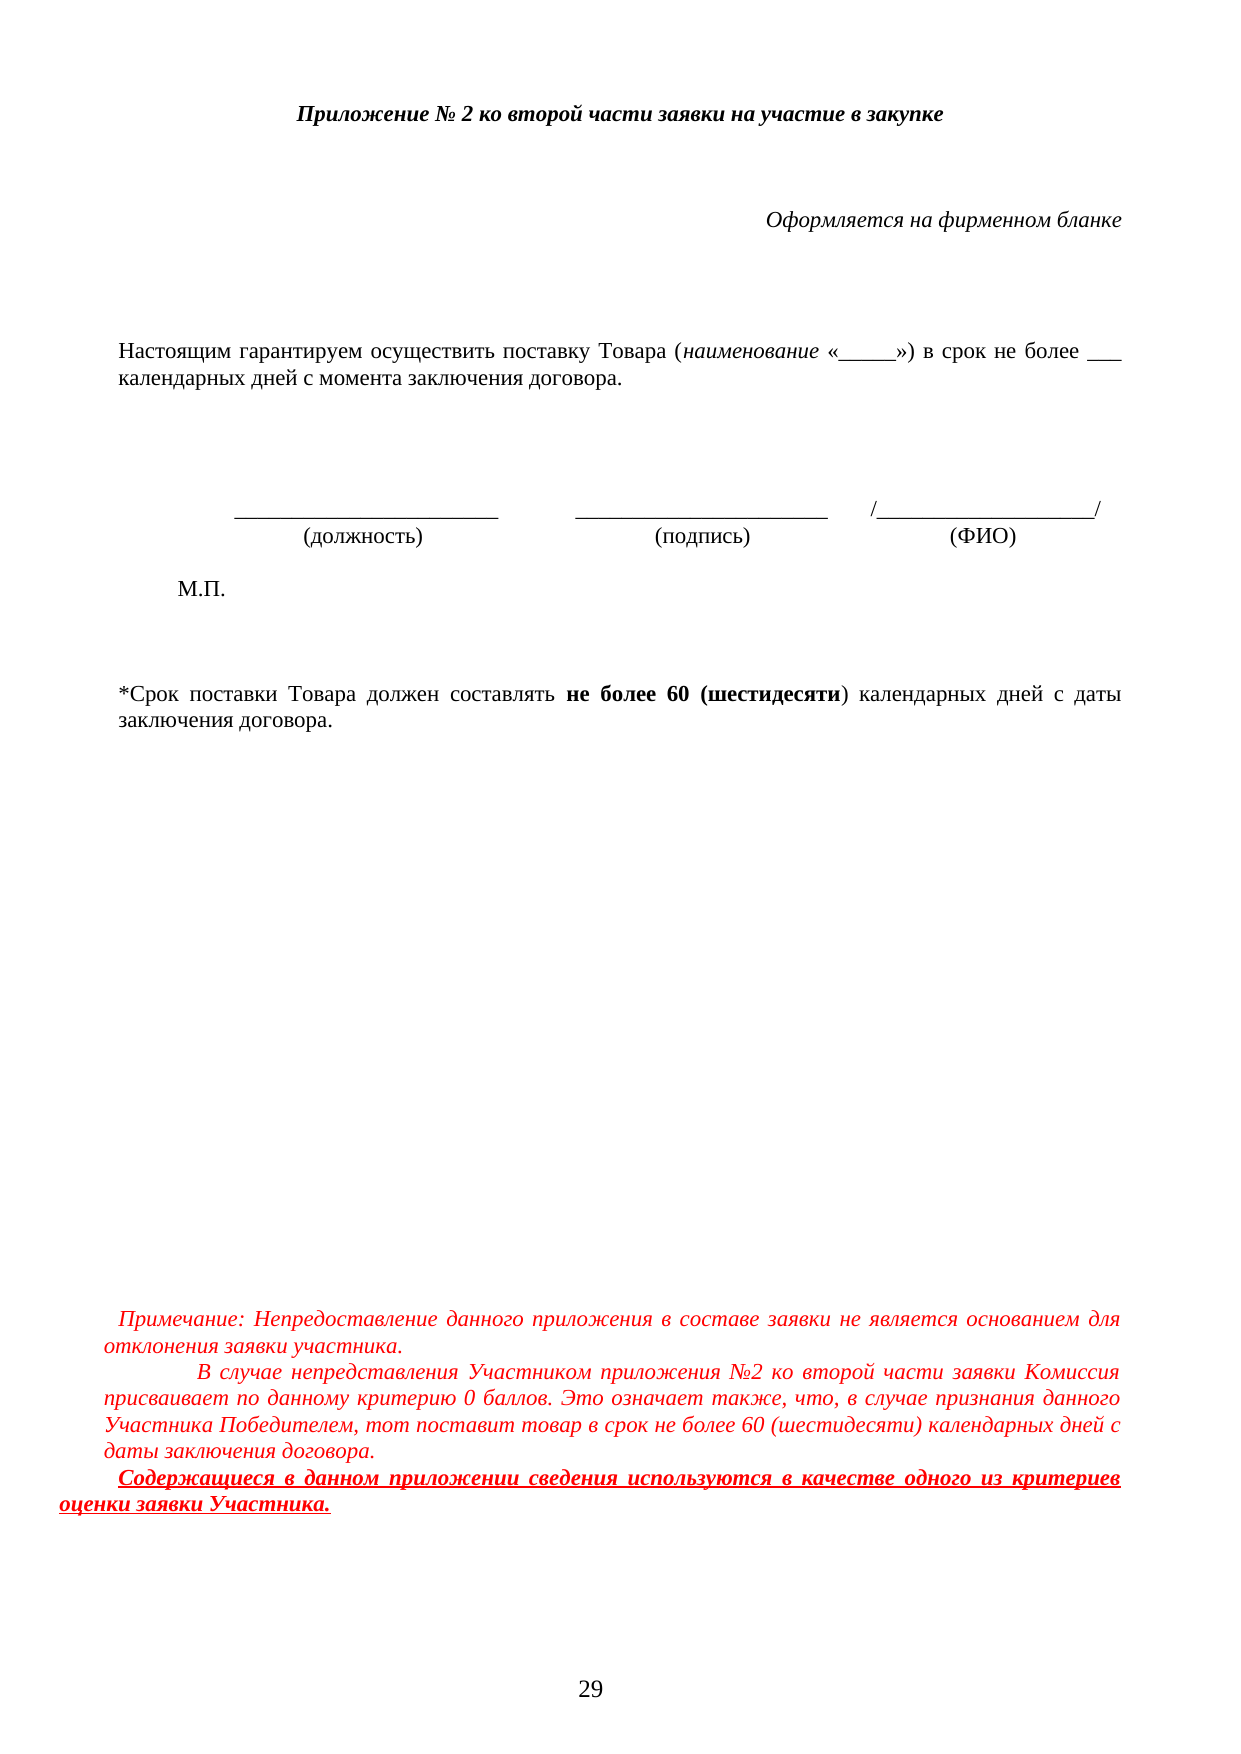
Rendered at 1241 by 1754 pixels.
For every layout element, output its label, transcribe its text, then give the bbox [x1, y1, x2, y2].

text Содержащиеся в данном приложении сведения используются в качестве одного из критериев оценки заявки Участника. [59, 1463, 1122, 1516]
text _______________________ ______________________ /___________________/ [118, 496, 1122, 522]
text Приложение № 2 ко второй части заявки на участие в закупке [118, 100, 1122, 127]
text *Срок поставки Товара должен составлять не более 60 (шестидесяти) календарных дней с даты заключения договора. [118, 680, 1122, 733]
text Настоящим гарантируем осуществить поставку Товара (наименование «_____») в срок не более ___ календарных дней с момента заключения договора. [118, 337, 1122, 390]
text (должность) (подпись) (ФИО) [118, 522, 1122, 548]
text В случае непредставления Участником приложения №2 ко второй части заявки Комиссия присваивает по данному критерию 0 баллов. Это означает также, что, в случае признания данного Участника Победителем, тот поставит товар в срок не более 60 (шестидесяти) календарных дней с даты заключения договора. [103, 1358, 1122, 1463]
text Примечание: Непредоставление данного приложения в составе заявки не является основанием для отклонения заявки участника. [103, 1305, 1122, 1358]
text М.П. [118, 574, 1122, 601]
text Оформляется на фирменном бланке [118, 206, 1122, 232]
